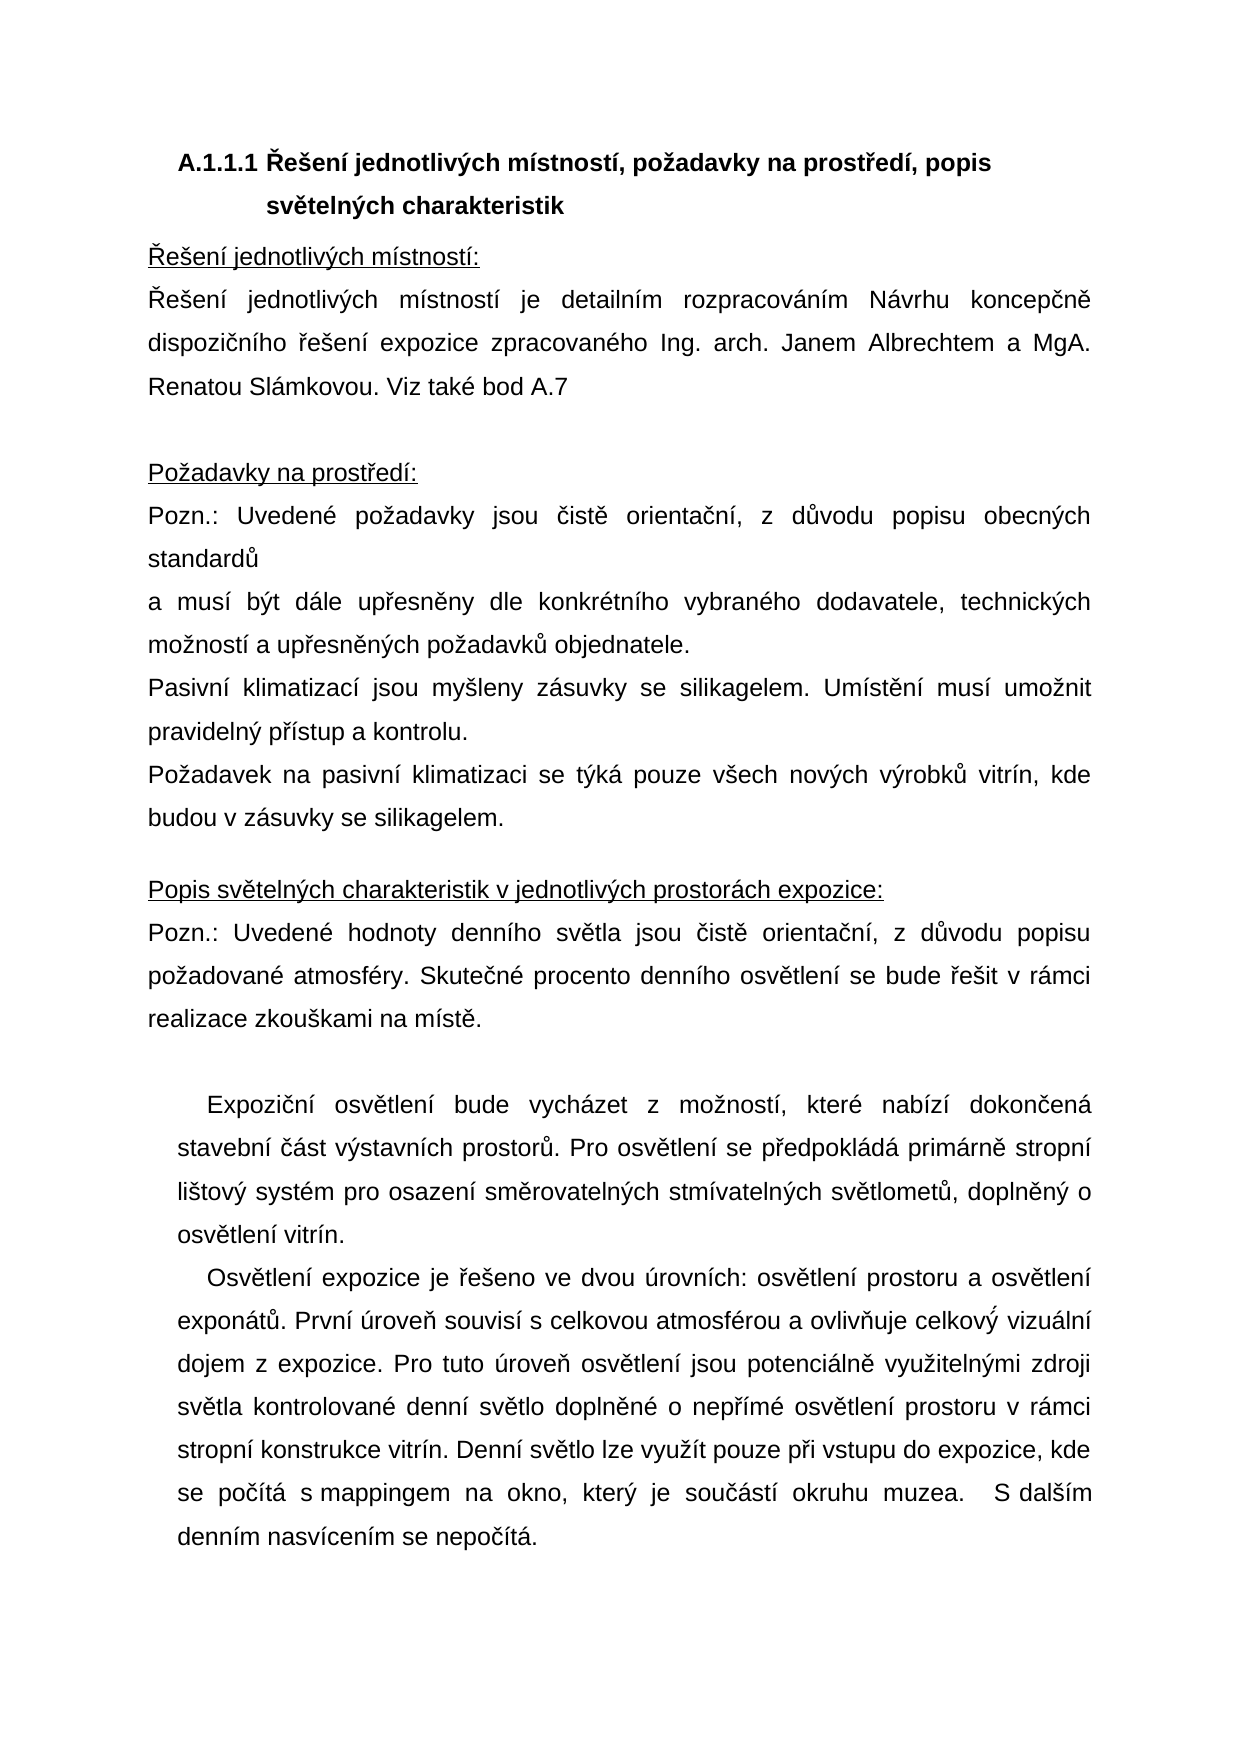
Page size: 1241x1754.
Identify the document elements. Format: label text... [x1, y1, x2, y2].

text Expoziční osvětlení bude vycházet z možností, které nabízí dokončená stavební část výstavních prostorů. Pro osvětlení se předpokládá primárně stropní lištový systém pro osazení směrovatelných stmívatelných světlometů, doplněný o osvětlení vitrín. [177, 1323, 1093, 1481]
subtitle Řešení jednotlivých místností, požadavky na prostředí, popis světelných charakteristik [177, 380, 1093, 452]
text Řešení jednotlivých místností: [148, 474, 1093, 503]
text Řešení jednotlivých místností je detailním rozpracováním Návrhu koncepčně dispozičního řešení expozice zpracovaného Ing. arch. Janem Albrechtem a MgA. Renatou Slámkovou. Viz také bod A.7 [148, 518, 1093, 633]
text Požadavky na prostředí: [148, 690, 1093, 719]
text a musí být dále upřesněny dle konkrétního vybraného dodavatele, technických možností a upřesněných požadavků objednatele. [148, 819, 1093, 891]
text Je uveden scénář obsahu AV. [148, 277, 1093, 306]
text Pasivní klimatizací jsou myšleny zásuvky se silikagelem. Umístění musí umožnit pravidelný přístup a kontrolu. [148, 906, 1093, 978]
text Je uveden princip a obsah gamifikace. [148, 191, 1093, 219]
text Požadavek na pasivní klimatizaci se týká pouze všech nových výrobků vitrín, kde budou v zásuvky se silikagelem. [148, 992, 1093, 1064]
text D.6. Gamifikace [148, 148, 1093, 176]
text D. 7. Scénosled a texty [148, 234, 1093, 263]
text Pozn.: Uvedené požadavky jsou čistě orientační, z důvodu popisu obecných standardů [148, 733, 1093, 805]
text Popis světelných charakteristik v jednotlivých prostorách expozice: [148, 1107, 1093, 1136]
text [177, 1495, 1093, 1567]
text Pozn.: Uvedené hodnoty denního světla jsou čistě orientační, z důvodu popisu požadované atmosféry. Skutečné procento denního osvětlení se bude řešit v rámci realizace zkouškami na místě. [148, 1150, 1093, 1265]
